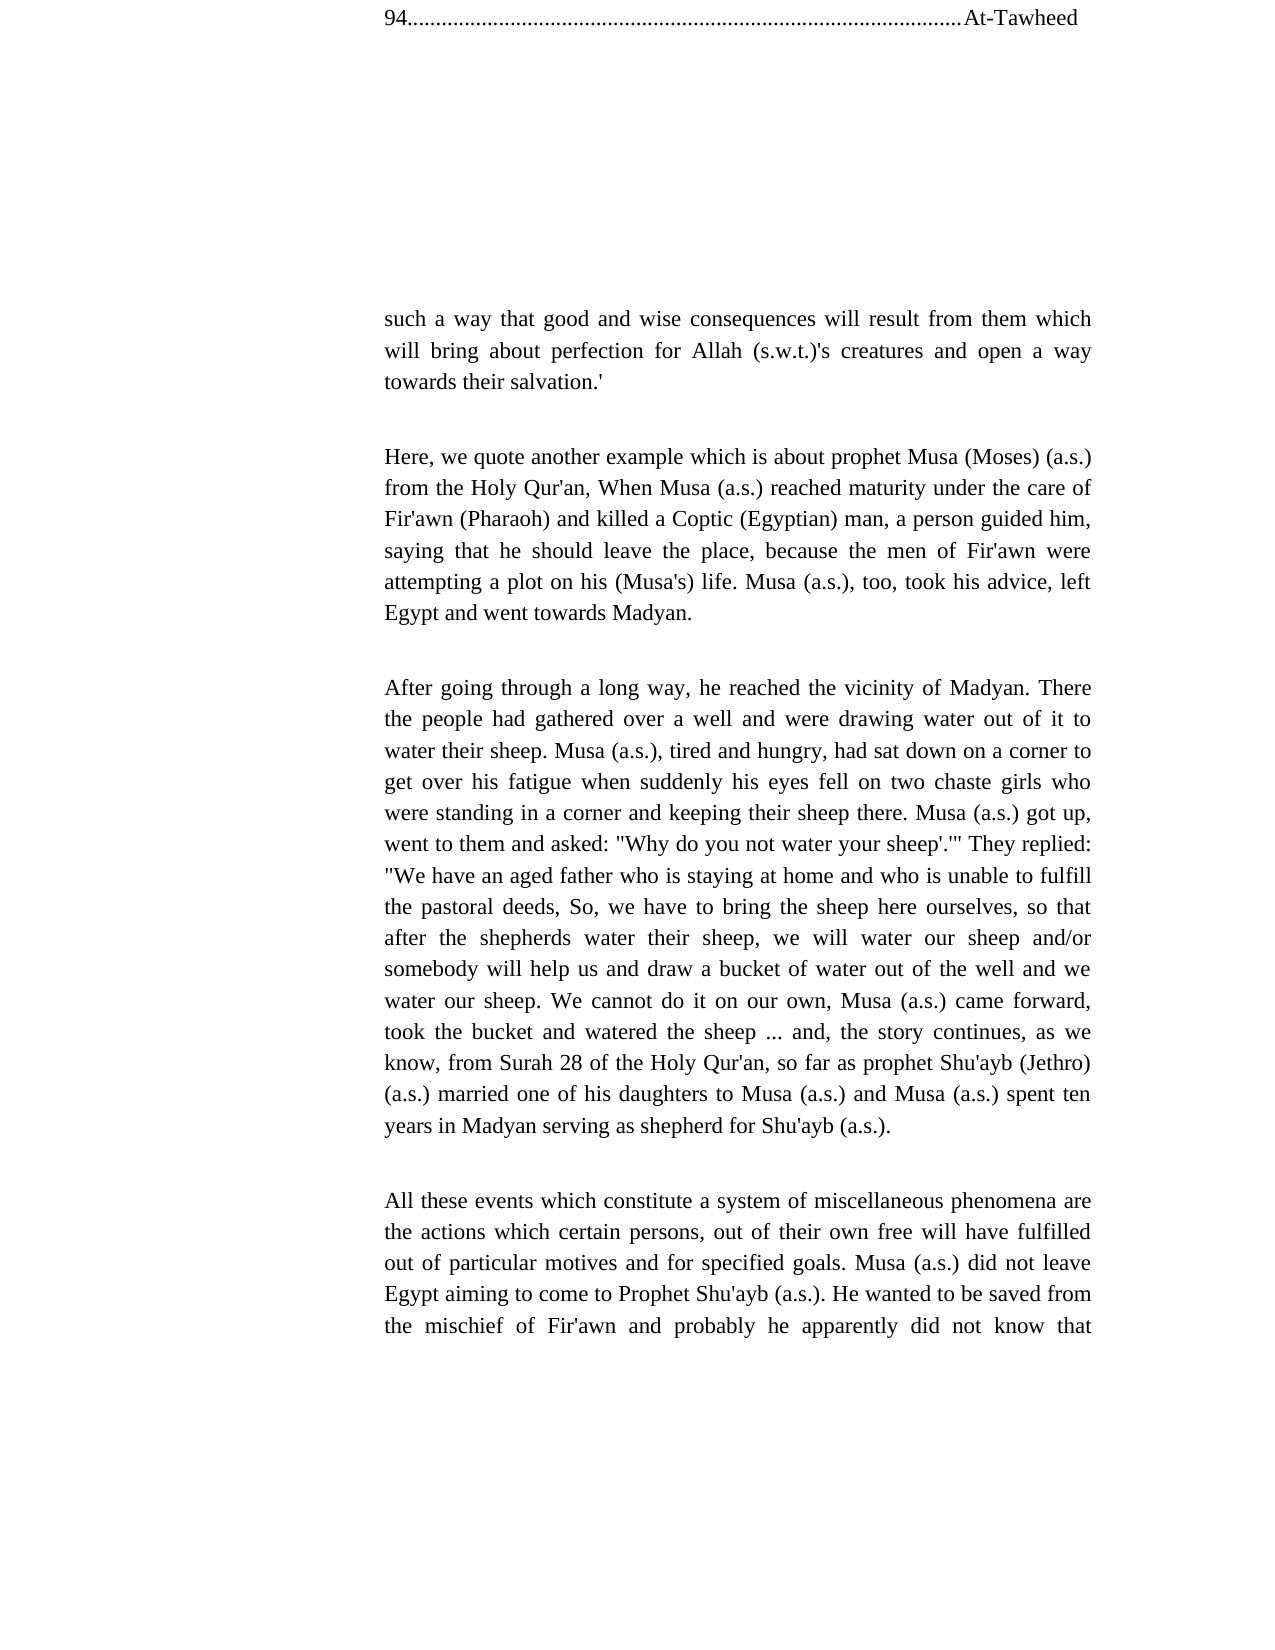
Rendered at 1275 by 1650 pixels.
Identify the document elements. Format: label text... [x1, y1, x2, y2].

text After going through a long way, he reached the vicinity of Madyan. There the people had gathered over a well and were drawing water out of it to water their sheep. Musa (a.s.), tired and hungry, had sat down on a corner to get over his fatigue when suddenly his eyes fell on two chaste girls who were standing in a corner and keeping their sheep there. Musa (a.s.) got up, went to them and asked: "Why do you not water your sheep'.'" They replied: "We have an aged father who is staying at home and who is unable to fulfill the pastoral deeds, So, we have to bring the sheep here ourselves, so that after the shepherds water their sheep, we will water our sheep and/or somebody will help us and draw a bucket of water out of the well and we water our sheep. We cannot do it on our own, Musa (a.s.) came forward, took the bucket and watered the sheep ... and, the story continues, as we know, from Surah 28 of the Holy Qur'an, so far as prophet Shu'ayb (Jethro) (a.s.) married one of his daughters to Musa (a.s.) and Musa (a.s.) spent ten years in Madyan serving as shepherd for Shu'ayb (a.s.). [384, 671, 1093, 1139]
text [384, 1183, 1093, 1339]
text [384, 302, 1093, 396]
text Here, we quote another example which is about prophet Musa (Moses) (a.s.) from the Holy Qur'an, When Musa (a.s.) reached maturity under the care of Fir'awn (Pharaoh) and killed a Coptic (Egyptian) man, a person guided him, saying that he should leave the place, because the men of Fir'awn were attempting a plot on his (Musa's) life. Musa (a.s.), too, took his advice, left Egypt and went towards Madyan. [384, 439, 1093, 627]
